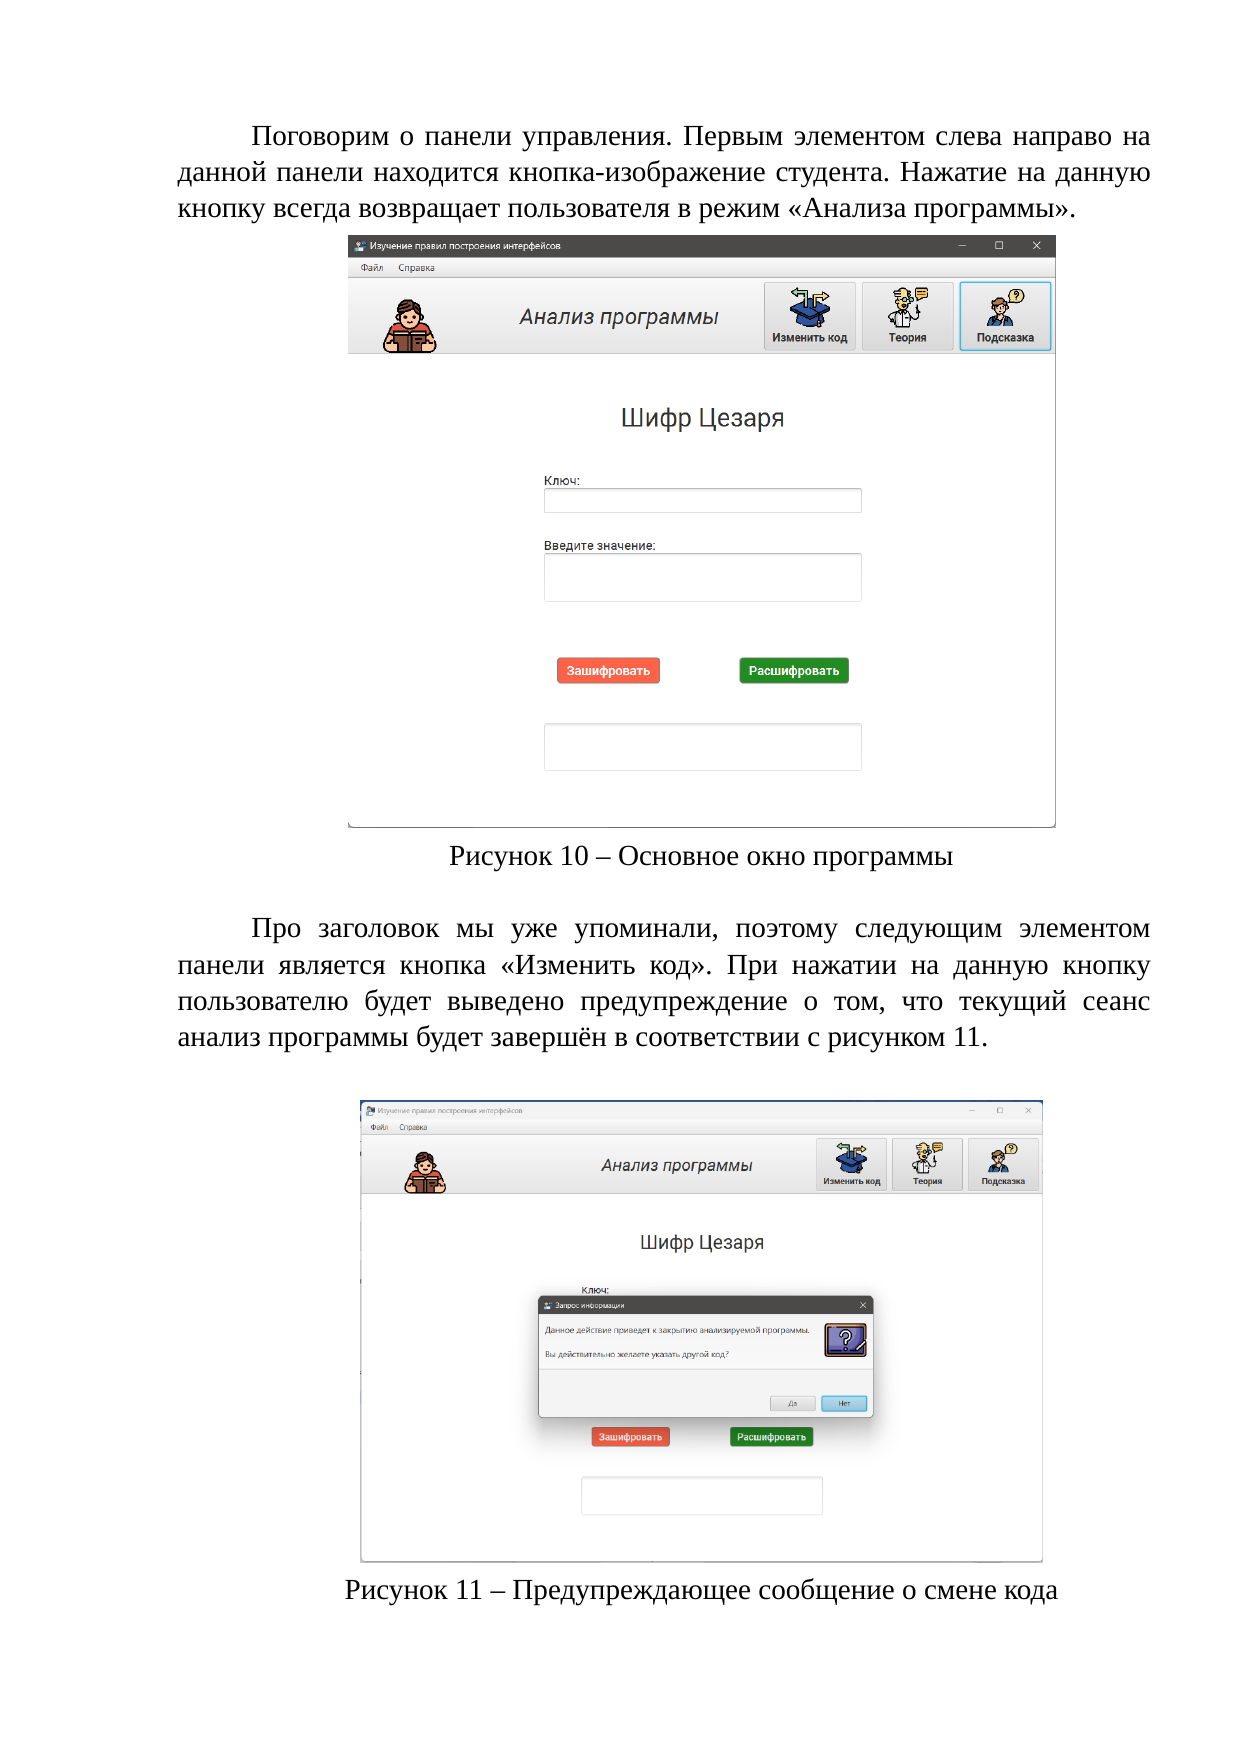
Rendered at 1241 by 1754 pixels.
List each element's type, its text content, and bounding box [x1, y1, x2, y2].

list Про заголовок мы уже упоминали, поэтому следующим элементом панели является кнопка «Изменить код». При нажатии на данную кнопку пользователю будет выведено предупреждение о том, что текущий сеанс анализ программы будет завершён в соответствии с рисунком 11. [177, 911, 1152, 1053]
picture [348, 235, 1056, 828]
list Рисунок 11 – Предупреждающее сообщение о смене кода [177, 1572, 1152, 1605]
list Поговорим о панели управления. Первым элементом слева направо на данной панели находится кнопка-изображение студента. Нажатие на данную кнопку всегда возвращает пользователя в режим «Анализа программы». [177, 118, 1152, 224]
list Рисунок 10 – Основное окно программы [177, 838, 1152, 872]
picture [360, 1100, 1043, 1563]
